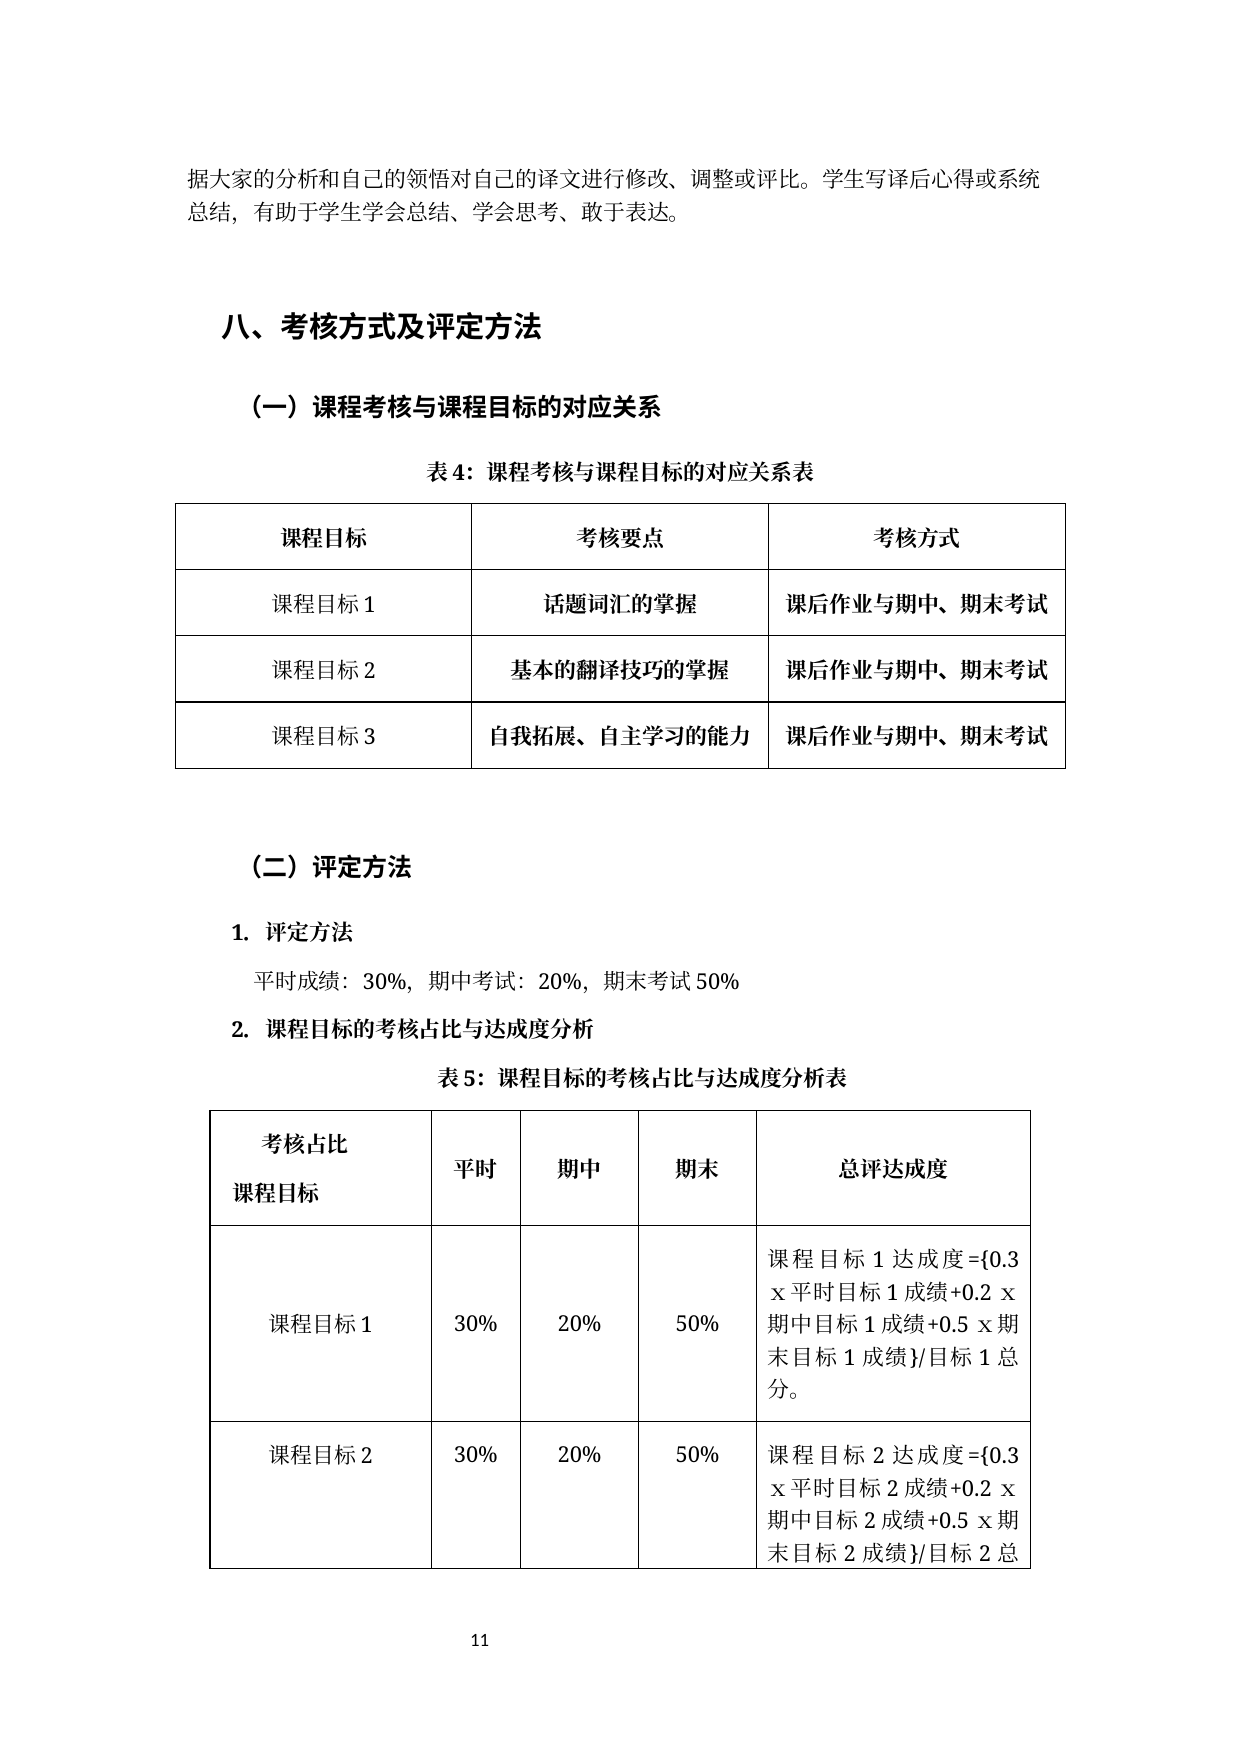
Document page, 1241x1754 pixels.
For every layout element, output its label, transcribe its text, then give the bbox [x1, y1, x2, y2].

table_cell 50% [639, 1422, 756, 1568]
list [187, 162, 1053, 227]
text 表5：课程目标的考核占比与达成度分析表 [187, 1061, 1053, 1093]
table_cell 课程目标2 [211, 1422, 431, 1568]
table_cell 20% [521, 1422, 638, 1568]
table_cell 自我拓展、自主学习的能力 [472, 703, 768, 767]
table_cell 50% [639, 1226, 756, 1421]
table_header 期末 [639, 1111, 756, 1224]
text 2．课程目标的考核占比与达成度分析 [187, 1012, 1053, 1045]
text 表4：课程考核与课程目标的对应关系表 [187, 454, 1053, 487]
table_cell 30% [432, 1422, 520, 1568]
text （二）评定方法 [187, 833, 1053, 898]
table_header 考核占比 课程目标 [211, 1111, 431, 1224]
table_cell 课程目标1 [176, 570, 471, 635]
table_cell 课后作业与期中、期末考试 [769, 703, 1065, 767]
text （一）课程考核与课程目标的对应关系 [187, 373, 1053, 438]
table_cell 话题词汇的掌握 [472, 570, 768, 635]
table_header 考核要点 [472, 504, 768, 569]
table_header 考核方式 [769, 504, 1065, 569]
table_cell 30% [432, 1226, 520, 1421]
table_cell 课程目标3 [176, 703, 471, 767]
table_cell 课程目标1 [211, 1226, 431, 1421]
table_cell 课后作业与期中、期末考试 [769, 636, 1065, 701]
table_header 课程目标 [176, 504, 471, 569]
table_cell 课后作业与期中、期末考试 [769, 570, 1065, 635]
table_header 期中 [521, 1111, 638, 1224]
table_cell 20% [521, 1226, 638, 1421]
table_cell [757, 1422, 1030, 1568]
table_cell 课程目标1达成度={0.3ｘ平时目标1成绩+0.2ｘ期中目标1成绩+0.5ｘ期末目标1成绩}/目标1总分。 [757, 1226, 1030, 1421]
text 1．评定方法 [187, 915, 1053, 947]
table_cell 基本的翻译技巧的掌握 [472, 636, 768, 701]
text 平时成绩：30%，期中考试：20%，期末考试50% [187, 963, 1053, 996]
table_header 平时 [432, 1111, 520, 1224]
text 八、考核方式及评定方法 [187, 292, 1053, 357]
table_cell 课程目标2 [176, 636, 471, 701]
table_header 总评达成度 [757, 1111, 1030, 1224]
